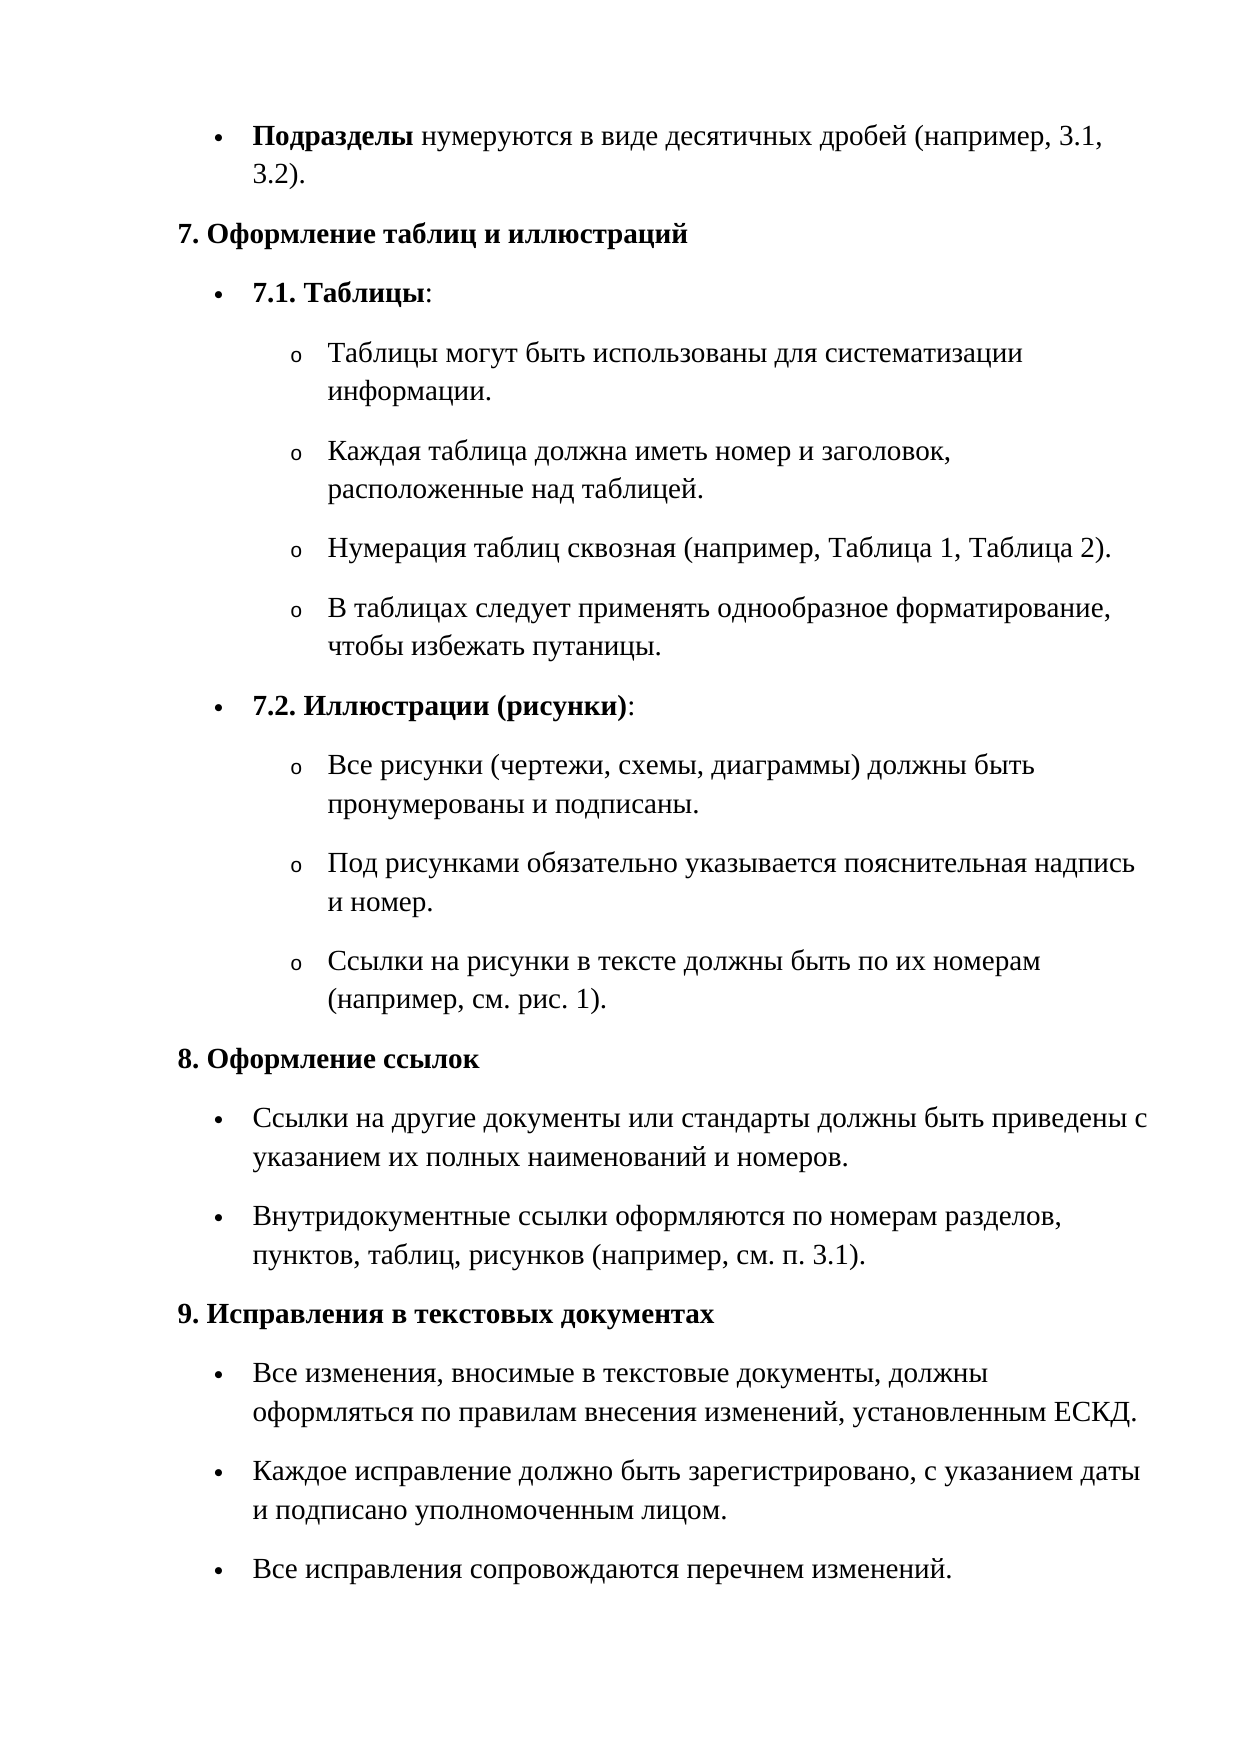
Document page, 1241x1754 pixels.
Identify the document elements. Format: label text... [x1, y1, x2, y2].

list Все исправления сопровождаются перечнем изменений. [215, 1551, 1152, 1585]
list Нумерация таблиц сквозная (например, Таблица 1, Таблица 2). [290, 531, 1152, 564]
list Ссылки на другие документы или стандарты должны быть приведены с указанием их полных наименований и номеров. [215, 1100, 1152, 1172]
list 7.1. Таблицы: [215, 275, 1152, 309]
list Под рисунками обязательно указывается пояснительная надпись и номер. [290, 845, 1152, 917]
list Подразделы нумеруются в виде десятичных дробей (например, 3.1, 3.2). [215, 118, 1152, 190]
list 7.2. Иллюстрации (рисунки): [215, 688, 1152, 721]
list В таблицах следует применять однообразное форматирование, чтобы избежать путаницы. [290, 590, 1152, 662]
list Все изменения, вносимые в текстовые документы, должны оформляться по правилам внесения изменений, установленным ЕСКД. [215, 1356, 1152, 1428]
text 9. Исправления в текстовых документах [177, 1296, 1152, 1330]
list Внутридокументные ссылки оформляются по номерам разделов, пунктов, таблиц, рисунков (например, см. п. 3.1). [215, 1198, 1152, 1270]
list Таблицы могут быть использованы для систематизации информации. [290, 335, 1152, 407]
text 8. Оформление ссылок [177, 1041, 1152, 1074]
list Ссылки на рисунки в тексте должны быть по их номерам (например, см. рис. 1). [290, 943, 1152, 1015]
list Каждое исправление должно быть зарегистрировано, с указанием даты и подписано уполномоченным лицом. [215, 1453, 1152, 1526]
list Все рисунки (чертежи, схемы, диаграммы) должны быть пронумерованы и подписаны. [290, 747, 1152, 819]
list Каждая таблица должна иметь номер и заголовок, расположенные над таблицей. [290, 433, 1152, 505]
text 7. Оформление таблиц и иллюстраций [177, 216, 1152, 249]
